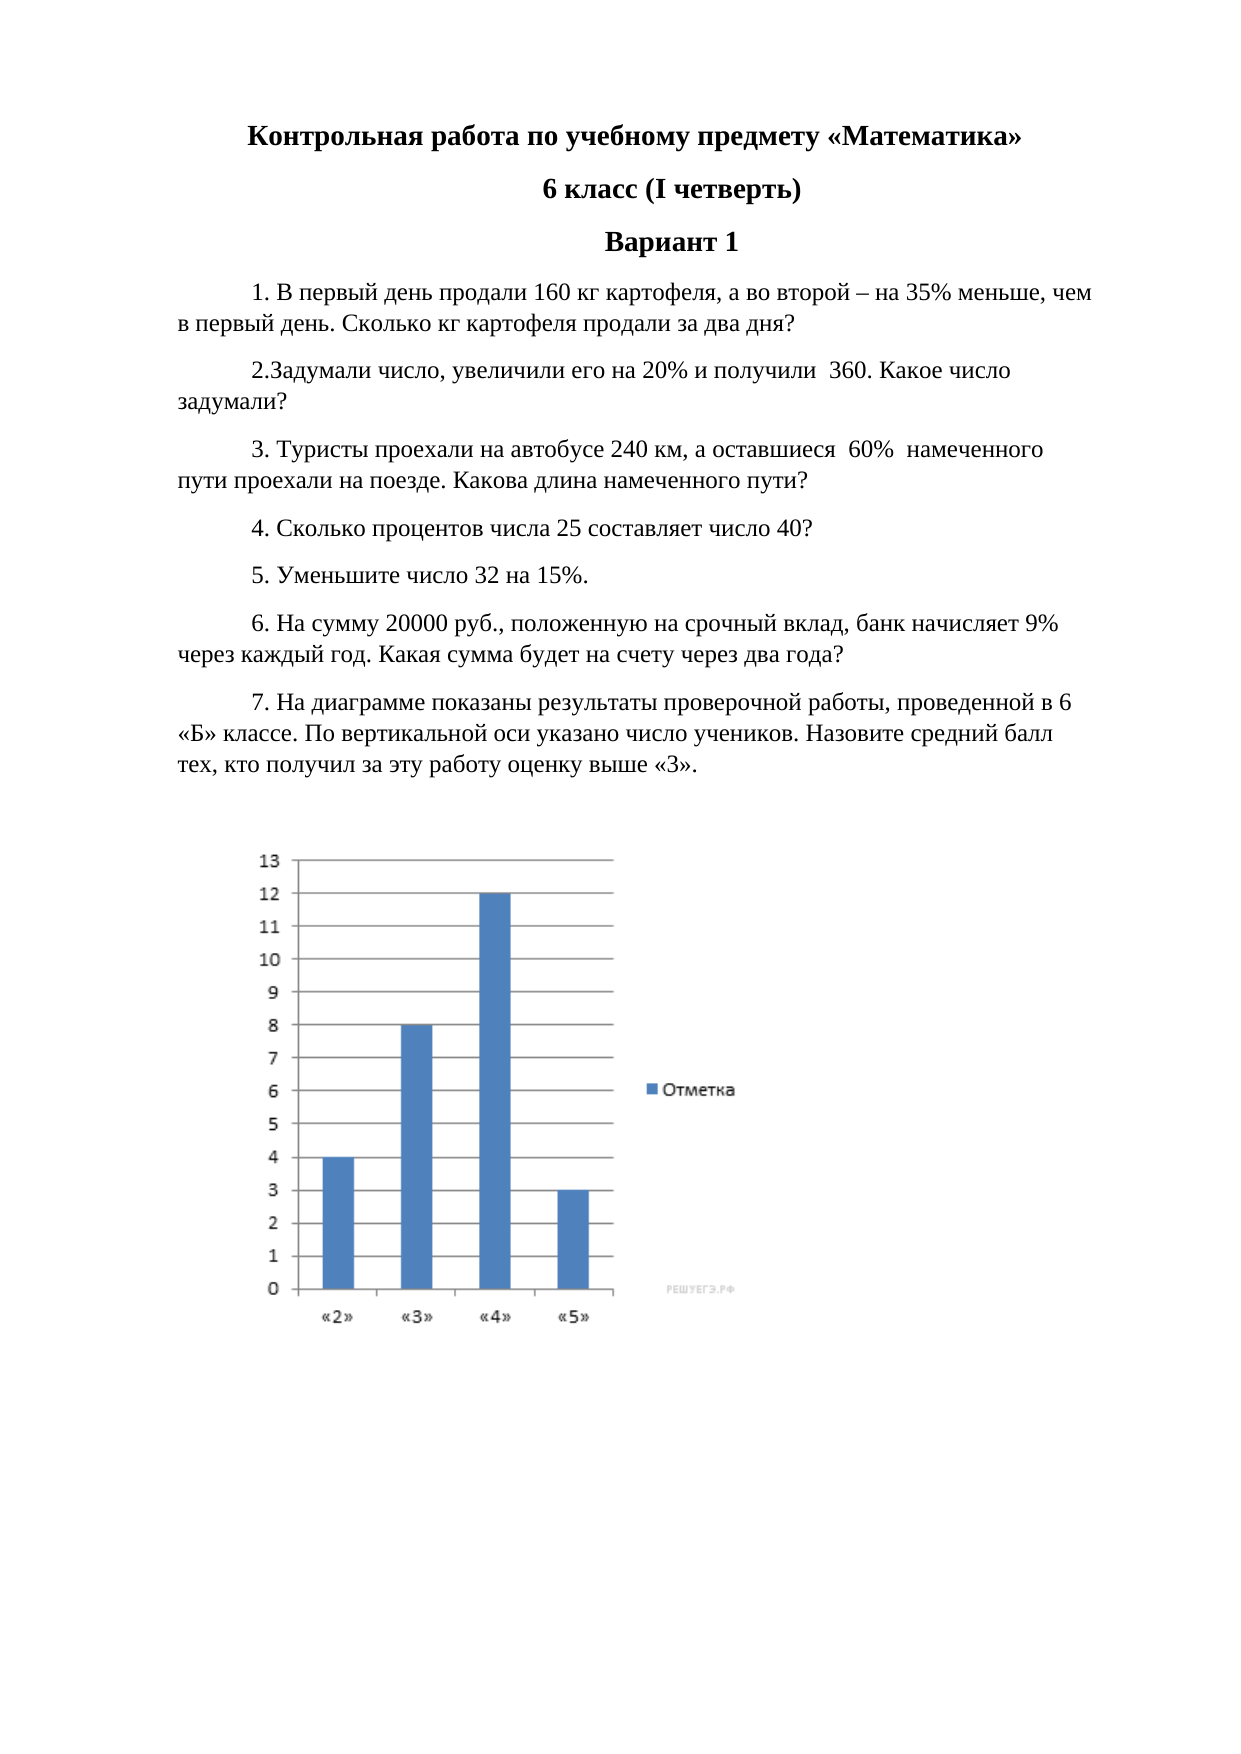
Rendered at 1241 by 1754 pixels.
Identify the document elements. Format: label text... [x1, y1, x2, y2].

text 6 класс (I четверть) [177, 171, 1093, 204]
text 5. Уменьшите число 32 на 15%. [177, 561, 1093, 589]
text Контрольная работа по учебному предмету «Математика» [177, 118, 1093, 152]
text 7. На диаграмме показаны результаты проверочной работы, проведенной в 6 «Б» классе. По вертикальной оси указано число учеников. Назовите средний балл тех, кто получил за эту работу оценку выше «3». [177, 687, 1093, 778]
picture [251, 844, 740, 1331]
text 2.Задумали число, увеличили его на 20% и получили 360. Какое число задумали? [177, 355, 1093, 415]
text 6. На сумму 20000 руб., положенную на срочный вклад, банк начисляет 9% через каждый год. Какая сумма будет на счету через два года? [177, 608, 1093, 668]
text 4. Сколько процентов числа 25 составляет число 40? [177, 513, 1093, 542]
text 3. Туристы проехали на автобусе 240 км, а оставшиеся 60% намеченного пути проехали на поезде. Какова длина намеченного пути? [177, 434, 1093, 494]
text Вариант 1 [177, 224, 1093, 257]
text 1. В первый день продали 160 кг картофеля, а во второй – на 35% меньше, чем в первый день. Сколько кг картофеля продали за два дня? [177, 277, 1093, 336]
